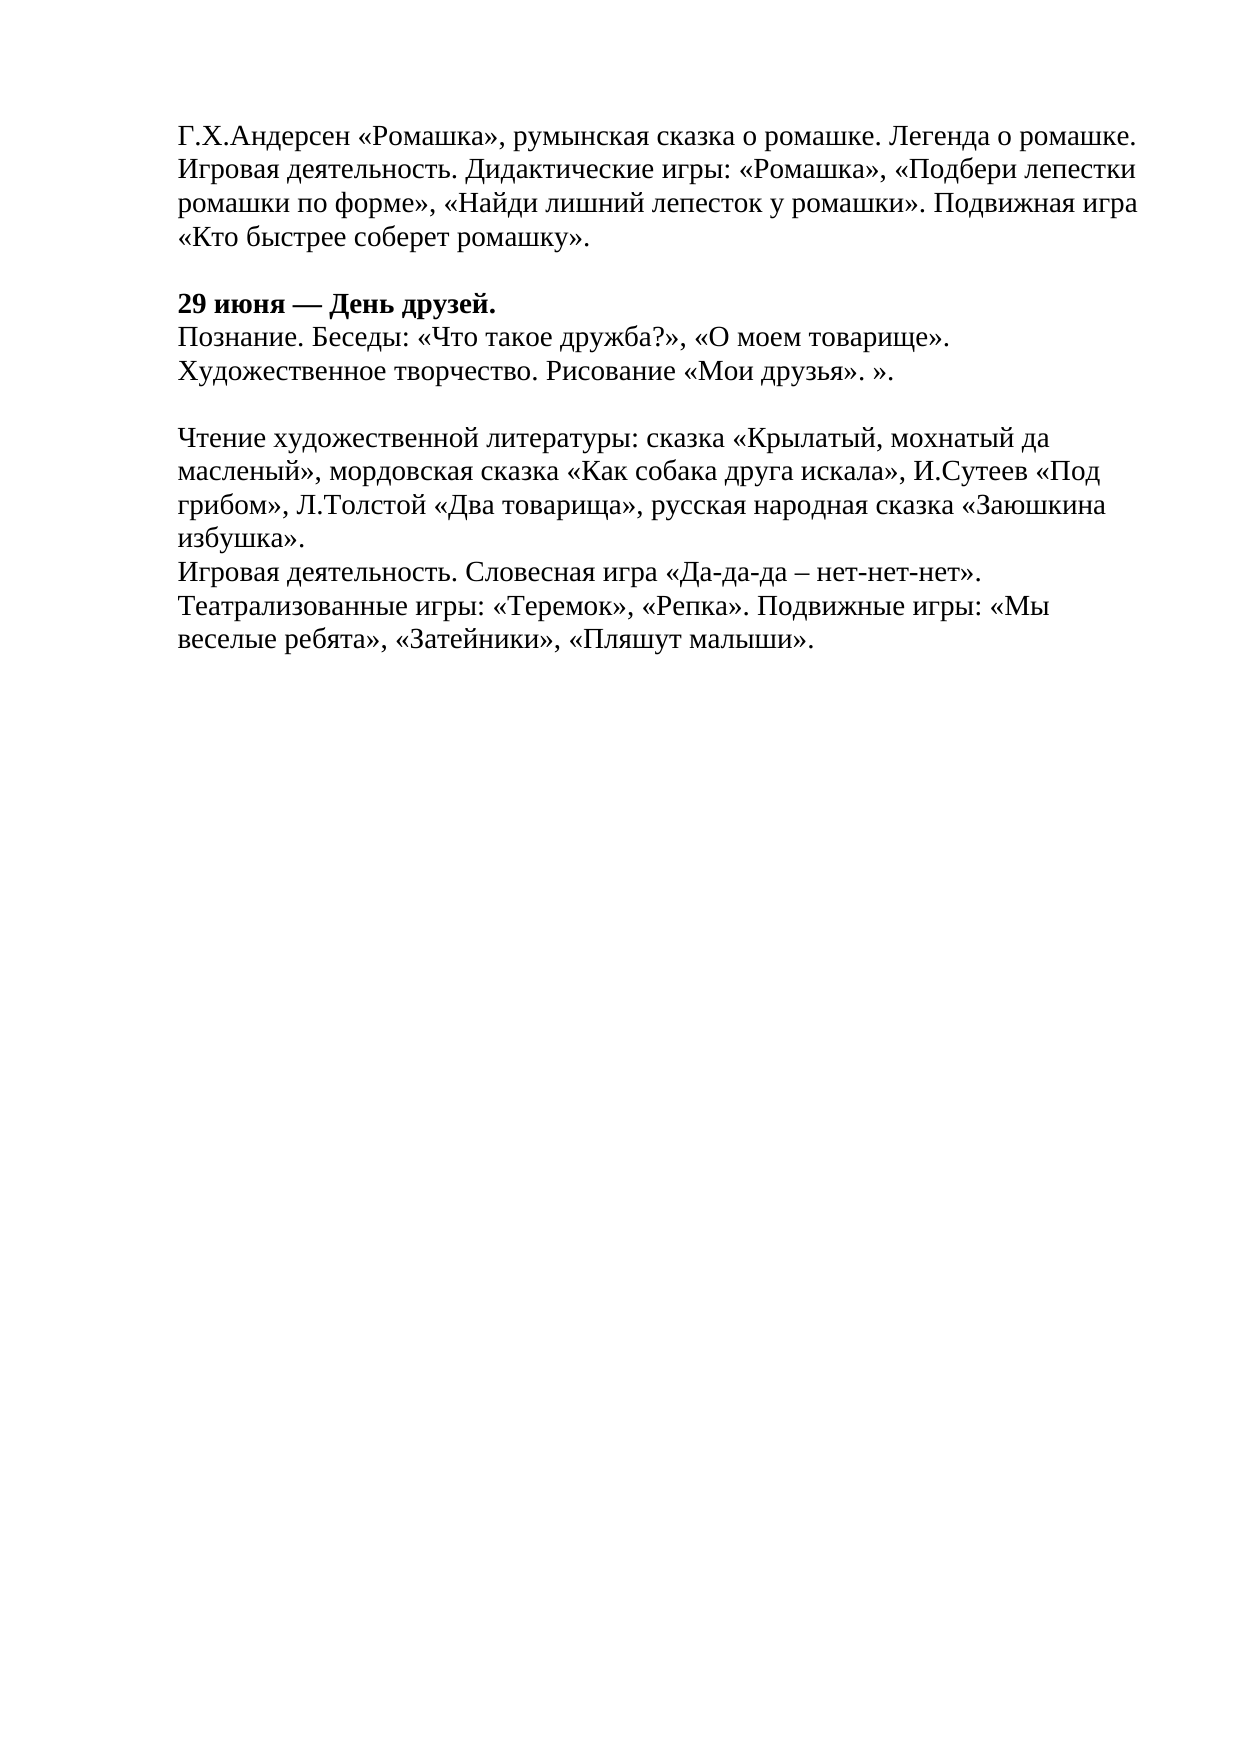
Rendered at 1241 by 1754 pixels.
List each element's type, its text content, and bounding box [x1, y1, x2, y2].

text Игровая деятельность. Дидактические игры: «Ромашка», «Подбери лепестки ромашки по форме», «Найди лишний лепесток у ромашки». Подвижная игра «Кто быстрее соберет ромашку». [177, 152, 1152, 252]
text 29 июня — День друзей. [177, 286, 1152, 319]
text Чтение художественной литературы: сказка «Крылатый, мохнатый да масленый», мордовская сказка «Как собака друга искала», И.Сутеев «Под грибом», Л.Толстой «Два товарища», русская народная сказка «Заюшкина избушка». [177, 420, 1152, 554]
text Г.Х.Андерсен «Ромашка», румынская сказка о ромашке. Легенда о ромашке. [177, 118, 1152, 152]
text Художественное творчество. Рисование «Мои друзья». ». [177, 353, 1152, 386]
text Игровая деятельность. Словесная игра «Да-да-да – нет-нет-нет». Театрализованные игры: «Теремок», «Репка». Подвижные игры: «Мы веселые ребята», «Затейники», «Пляшут малыши». [177, 554, 1152, 655]
text Познание. Беседы: «Что такое дружба?», «О моем товарище». [177, 319, 1152, 353]
